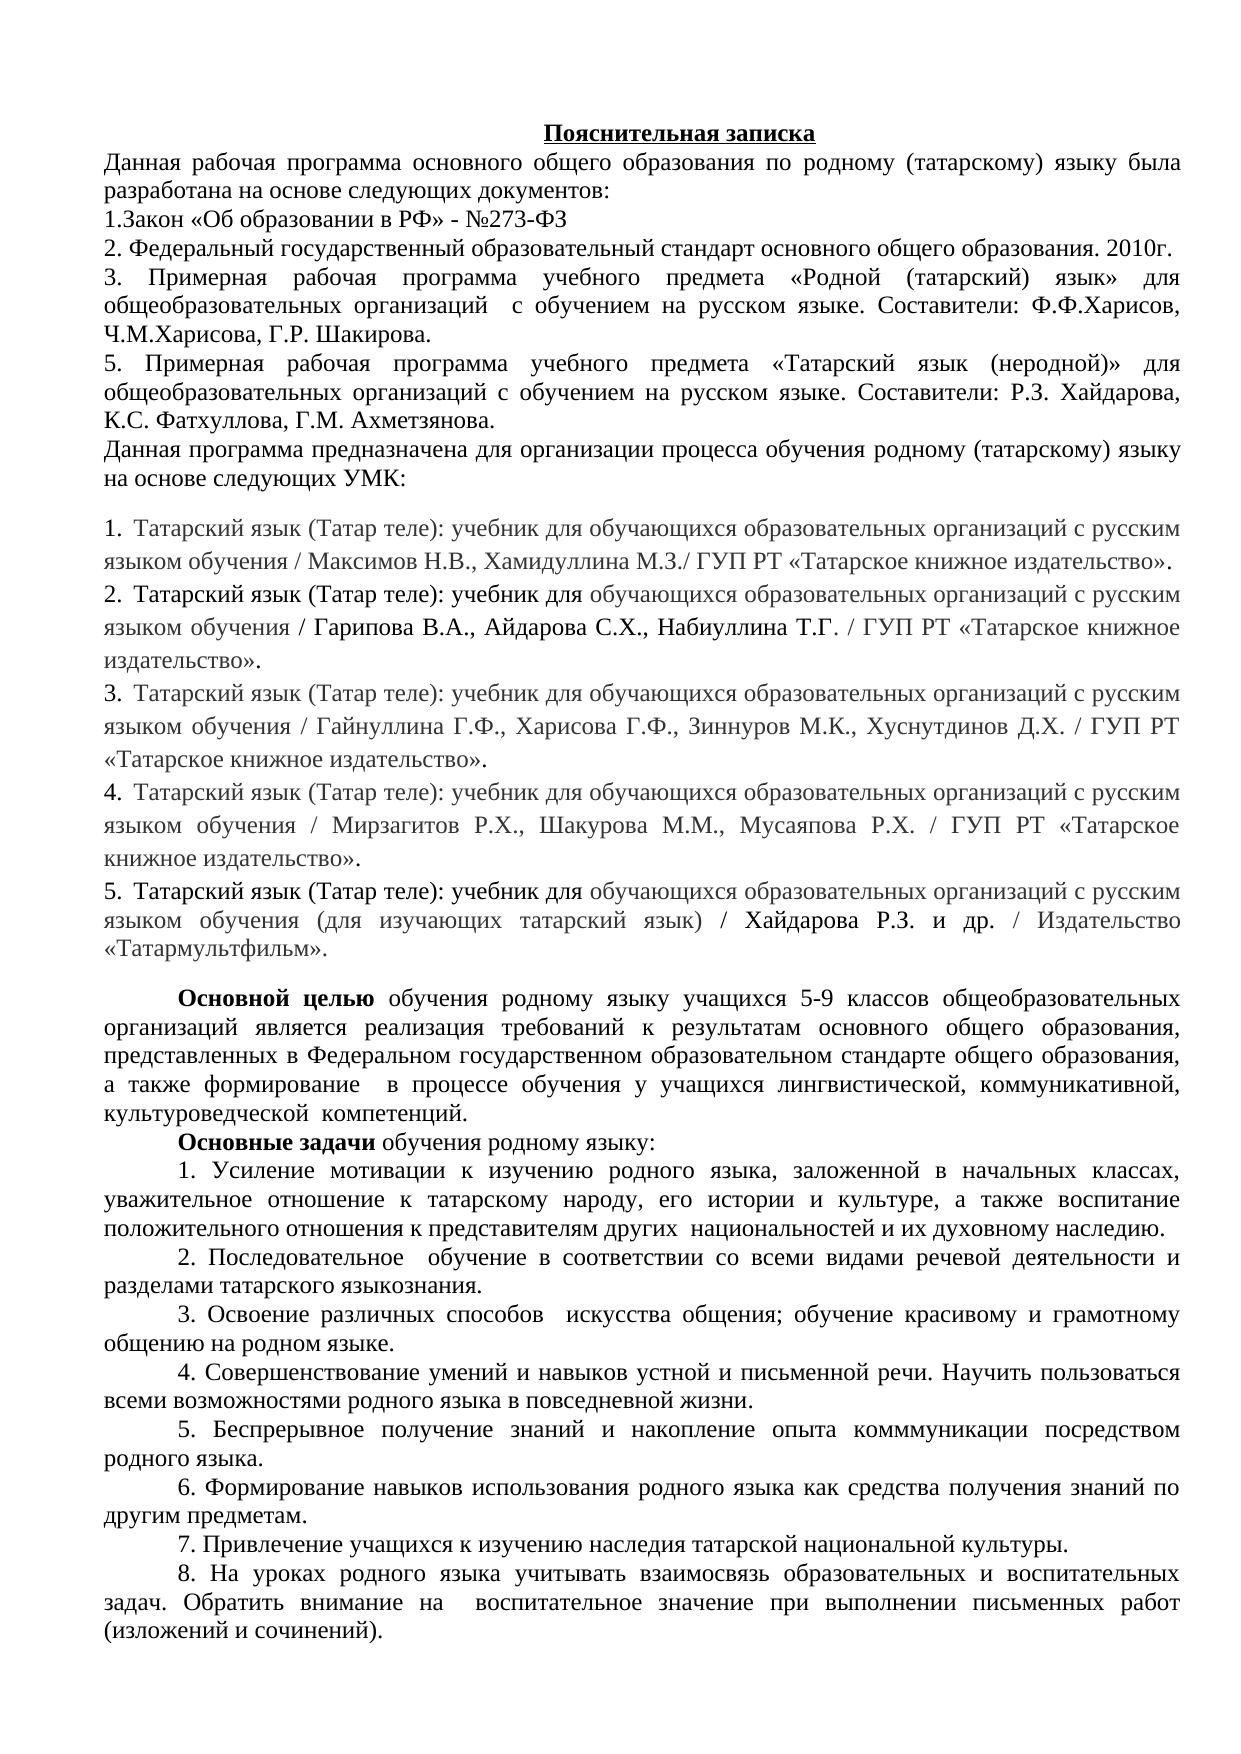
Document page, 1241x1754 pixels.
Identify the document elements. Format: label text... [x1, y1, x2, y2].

text 6. Формирование навыков использования родного языка как средства получения знаний по другим предметам. [103, 1472, 1181, 1529]
text Основные задачи обучения родному языку: [103, 1127, 1181, 1156]
text 5. Примерная рабочая программа учебного предмета «Татарский язык (неродной)» для общеобразовательных организаций с обучением на русском языке. Составители: Р.З. Хайдарова, К.С. Фатхуллова, Г.М. Ахметзянова. [103, 348, 1181, 434]
text 1. Усиление мотивации к изучению родного языка, заложенной в начальных классах, уважительное отношение к татарскому народу, его истории и культуре, а также воспитание положительного отношения к представителям других национальностей и их духовному наследию. [103, 1156, 1181, 1242]
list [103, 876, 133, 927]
list Татарский язык (Татар теле): учебник для обучающихся образовательных организаций с русским языком обучения / Гарипова В.А., Айдарова С.Х., Набиуллина Т.Г. / ГУП РТ «Татарское книжное издательство». [103, 635, 1181, 673]
text Пояснительная записка [103, 118, 1181, 147]
list Татарский язык (Татар теле): учебник для обучающихся образовательных организаций с русским языком обучения (для изучающих татарский язык) / Хайдарова Р.З. и др. / Издательство «Татармультфильм». [103, 928, 1181, 962]
text 3. Освоение различных способов искусства общения; обучение красивому и грамотному общению на родном языке. [103, 1299, 1181, 1357]
list Татарский язык (Татар теле): учебник для обучающихся образовательных организаций с русским языком обучения / Гайнуллина Г.Ф., Харисова Г.Ф., Зиннуров М.К., Хуснутдинов Д.Х. / ГУП РТ «Татарское книжное издательство». [103, 678, 1181, 733]
text 4. Совершенствование умений и навыков устной и письменной речи. Научить пользоваться всеми возможностями родного языка в повседневной жизни. [103, 1357, 1181, 1414]
text 2. Последовательное обучение в соответствии со всеми видами речевой деятельности и разделами татарского языкознания. [103, 1242, 1181, 1299]
text 7. Привлечение учащихся к изучению наследия татарской национальной культуры. [103, 1529, 1181, 1558]
list Татарский язык (Татар теле): учебник для обучающихся образовательных организаций с русским языком обучения / Гарипова В.А., Айдарова С.Х., Набиуллина Т.Г. / ГУП РТ «Татарское книжное издательство». [103, 579, 1181, 634]
list Татарский язык (Татар теле): учебник для обучающихся образовательных организаций с русским языком обучения / Максимов Н.В., Хамидуллина М.З./ ГУП РТ «Татарское книжное издательство». [103, 513, 1181, 574]
text Данная рабочая программа основного общего образования по родному (татарскому) языку была разработана на основе следующих документов: [103, 147, 1181, 204]
text 8. На уроках родного языка учитывать взаимосвязь образовательных и воспитательных задач. Обратить внимание на воспитательное значение при выполнении письменных работ (изложений и сочинений). [103, 1558, 1181, 1644]
text Основной целью обучения родному языку учащихся 5-9 классов общеобразовательных организаций является реализация требований к результатам основного общего образования, представленных в Федеральном государственном образовательном стандарте общего образования, а также формирование в процессе обучения у учащихся лингвистической, коммуникативной, культуроведческой компетенций. [103, 983, 1181, 1127]
list Татарский язык (Татар теле): учебник для обучающихся образовательных организаций с русским языком обучения / Гайнуллина Г.Ф., Харисова Г.Ф., Зиннуров М.К., Хуснутдинов Д.Х. / ГУП РТ «Татарское книжное издательство». [103, 734, 1181, 773]
text 3. Примерная рабочая программа учебного предмета «Родной (татарский) язык» для общеобразовательных организаций с обучением на русском языке. Составители: Ф.Ф.Харисов, Ч.М.Харисова, Г.Р. Шакирова. [103, 262, 1181, 348]
list Татарский язык (Татар теле): учебник для обучающихся образовательных организаций с русским языком обучения / Мирзагитов Р.Х., Шакурова М.М., Мусаяпова Р.Х. / ГУП РТ «Татарское книжное издательство». [103, 833, 1181, 872]
text 1.Закон «Об образовании в РФ» - №273-ФЗ [103, 204, 1181, 233]
list Татарский язык (Татар теле): учебник для обучающихся образовательных организаций с русским языком обучения / Мирзагитов Р.Х., Шакурова М.М., Мусаяпова Р.Х. / ГУП РТ «Татарское книжное издательство». [103, 777, 1181, 832]
text Данная программа предназначена для организации процесса обучения родному (татарскому) языку на основе следующих УМК: [103, 434, 1181, 492]
text 2. Федеральный государственный образовательный стандарт основного общего образования. 2010г. [103, 233, 1181, 262]
text 5. Беспрерывное получение знаний и накопление опыта комммуникации посредством родного языка. [103, 1414, 1181, 1472]
